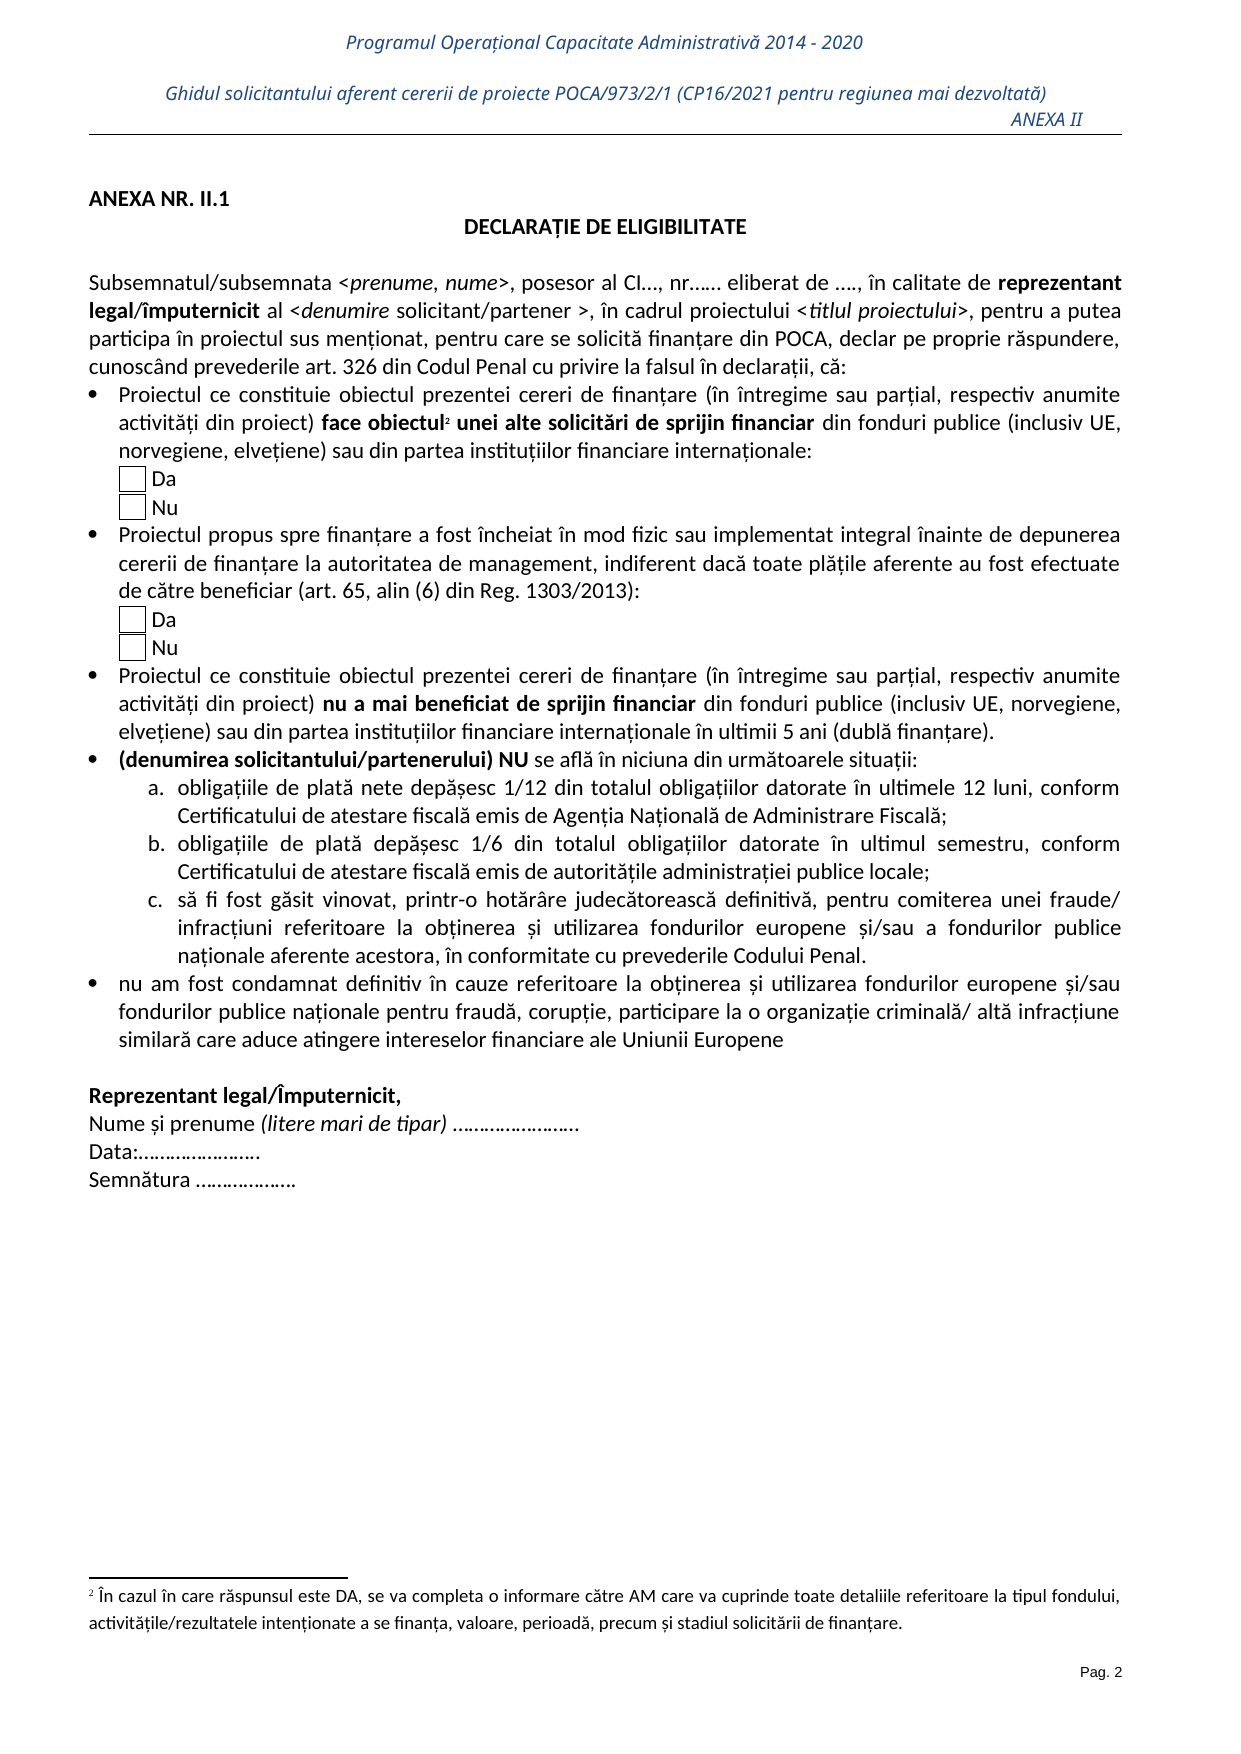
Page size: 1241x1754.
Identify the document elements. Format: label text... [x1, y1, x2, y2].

text Da [89, 605, 1122, 633]
text DECLARAȚIE DE ELIGIBILITATE [89, 212, 1122, 240]
text Nume și prenume (litere mari de tipar) …………………… [89, 1109, 1122, 1137]
text Reprezentant legal/Împuternicit, [89, 1081, 1122, 1109]
list Proiectul ce constituie obiectul prezentei cereri de finanțare (în întregime sau parțial, respectiv anumite activități din proiect) face obiectul unei alte solicitări de sprijin financiar din fonduri publice (inclusiv UE, norvegiene, elvețiene) sau din partea instituțiilor financiare internaționale: [89, 381, 1122, 464]
text Nu [118, 633, 1122, 661]
text Da [118, 464, 1122, 493]
list obligațiile de plată nete depășesc 1/12 din totalul obligațiilor datorate în ultimele 12 luni, conform Certificatului de atestare fiscală emis de Agenția Națională de Administrare Fiscală; [148, 773, 1122, 829]
list (denumirea solicitantului/partenerului) NU se află în niciuna din următoarele situații: [89, 745, 1122, 773]
list Proiectul ce constituie obiectul prezentei cereri de finanțare (în întregime sau parțial, respectiv anumite activități din proiect) nu a mai beneficiat de sprijin financiar din fonduri publice (inclusiv UE, norvegiene, elvețiene) sau din partea instituțiilor financiare internaționale în ultimii 5 ani (dublă finanțare). [89, 661, 1122, 745]
text ANEXA NR. II.1 [89, 184, 1122, 212]
text Subsemnatul/subsemnata <prenume, nume>, posesor al CI…, nr…… eliberat de …., în calitate de reprezentant legal/împuternicit al <denumire solicitant/partener >, în cadrul proiectului <titlul proiectului>, pentru a putea participa în proiectul sus menționat, pentru care se solicită finanțare din POCA, declar pe proprie răspundere, cunoscând prevederile art. 326 din Codul Penal cu privire la falsul în declarații, că: [89, 268, 1122, 381]
text Nu [89, 493, 1122, 521]
text Data:………………….. [89, 1137, 1122, 1165]
text Semnătura ………………. [89, 1165, 1122, 1193]
list Proiectul propus spre finanțare a fost încheiat în mod fizic sau implementat integral înainte de depunerea cererii de finanțare la autoritatea de management, indiferent dacă toate plățile aferente au fost efectuate de către beneficiar (art. 65, alin (6) din Reg. 1303/2013): [89, 521, 1122, 605]
list obligațiile de plată depășesc 1/6 din totalul obligațiilor datorate în ultimul semestru, conform Certificatului de atestare fiscală emis de autoritățile administrației publice locale; [148, 829, 1122, 885]
list nu am fost condamnat definitiv în cauze referitoare la obținerea și utilizarea fondurilor europene și/sau fondurilor publice naționale pentru fraudă, corupție, participare la o organizație criminală/ altă infracțiune similară care aduce atingere intereselor financiare ale Uniunii Europene [89, 969, 1122, 1053]
list să fi fost găsit vinovat, printr-o hotărâre judecătorească definitivă, pentru comiterea unei fraude/ infracțiuni referitoare la obținerea și utilizarea fondurilor europene şi/sau a fondurilor publice naționale aferente acestora, în conformitate cu prevederile Codului Penal. [148, 885, 1122, 969]
